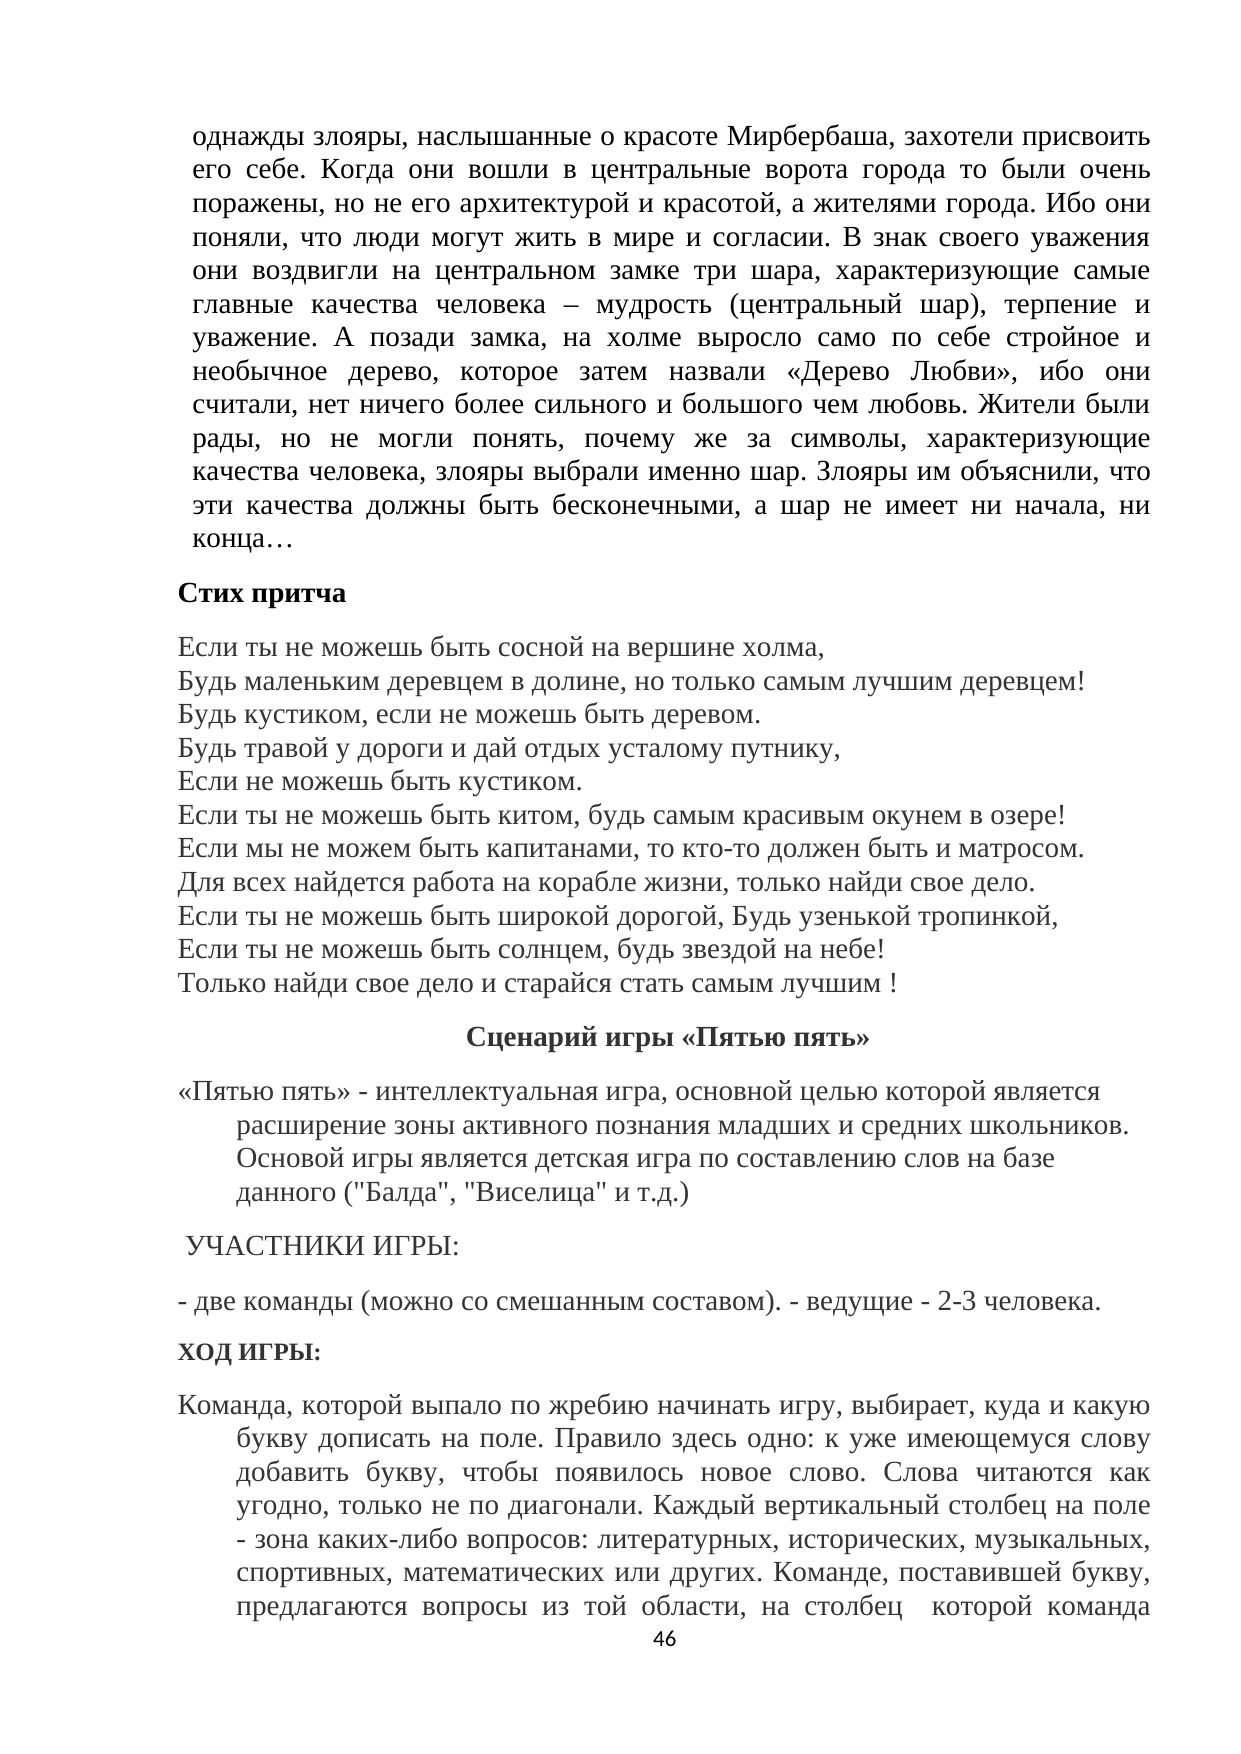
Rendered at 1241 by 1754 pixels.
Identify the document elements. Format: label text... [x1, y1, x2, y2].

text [177, 1387, 1152, 1622]
text «Пятью пять» - интеллектуальная игра, основной целью которой является расширение зоны активного познания младших и средних школьников. Основой игры является детская игра по составлению слов на базе данного ("Балда", "Виселица" и т.д.) [177, 1073, 1152, 1208]
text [177, 118, 1152, 554]
text - две команды (можно со смешанным составом). - ведущие - 2-3 человека. [177, 1283, 1152, 1316]
text Стих притча [177, 575, 1152, 608]
text Если ты не можешь быть сосной на вершине холма, Будь маленьким деревцем в долине, но только самым лучшим деревцем! Будь кустиком, если не можешь быть деревом. Будь травой у дороги и дай отдых усталому путнику, Если не можешь быть кустиком. Если ты не можешь быть китом, будь самым красивым окунем в озере! Если мы не можем быть капитанами, то кто-то должен быть и матросом. Для всех найдется работа на корабле жизни, только найди свое дело. Если ты не можешь быть широкой дорогой, Будь узенькой тропинкой, Если ты не можешь быть солнцем, будь звездой на небе! Только найди свое дело и старайся стать самым лучшим ! [177, 629, 1152, 998]
text УЧАСТНИКИ ИГРЫ: [177, 1228, 1152, 1262]
text Сценарий игры «Пятью пять» [177, 1019, 1152, 1053]
text ХОД ИГРЫ: [177, 1337, 1152, 1366]
